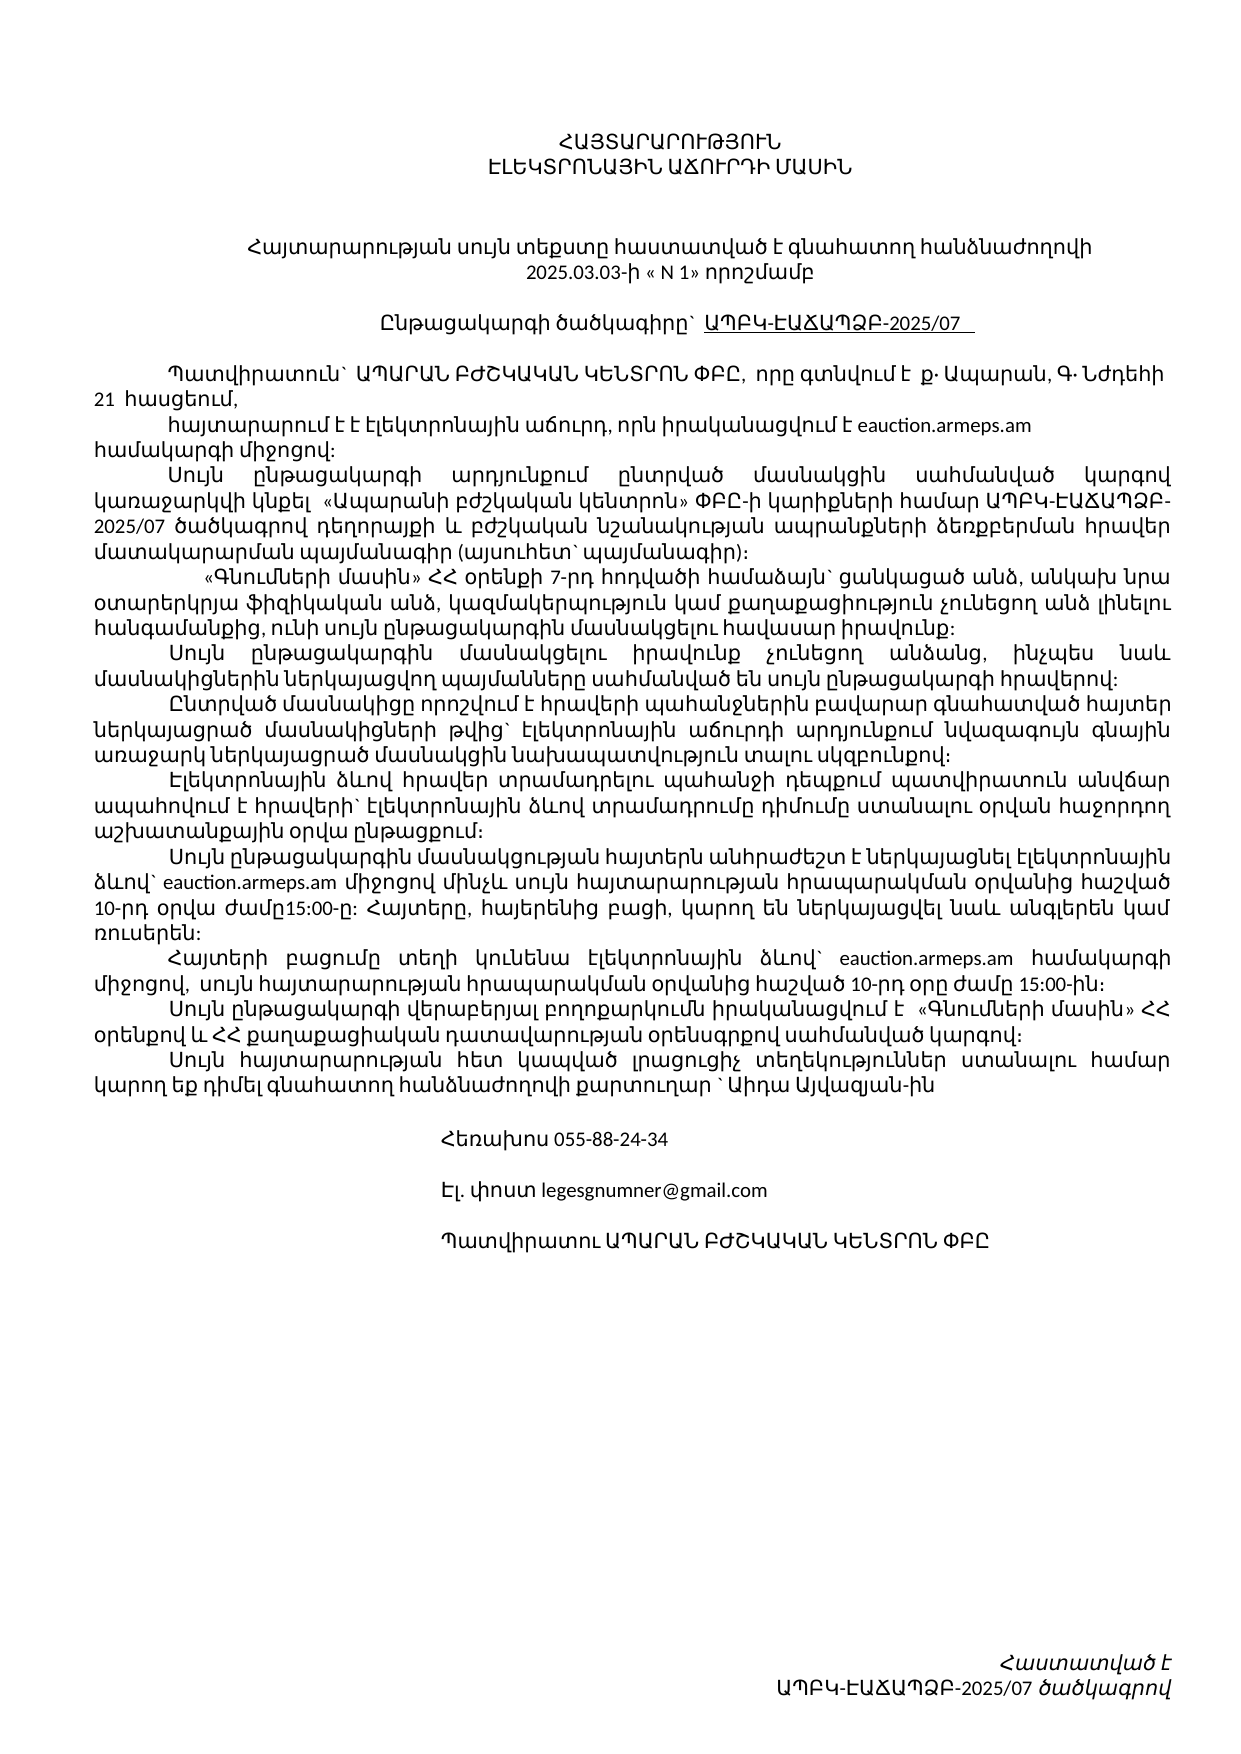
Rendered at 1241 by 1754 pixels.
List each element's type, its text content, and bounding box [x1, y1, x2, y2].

text Սույն հայտարարության հետ կապված լրացուցիչ տեղեկություններ ստանալու համար կարող եք դիմել գնահատող հանձնաժողովի քարտուղար ` Աիդա Այվազյան-ին [94, 1047, 1171, 1098]
text Պատվիրատու ԱՊԱՐԱՆ ԲԺՇԿԱԿԱՆ ԿԵՆՏՐՈՆ ՓԲԸ [94, 1228, 1171, 1253]
text Էլեկտրոնային ձևով հրավեր տրամադրելու պահանջի դեպքում պատվիրատուն անվճար ապահովում է հրավերի` էլեկտրոնային ձևով տրամադրումը դիմումը ստանալու օրվան հաջորդող աշխատանքային օրվա ընթացքում։ [94, 768, 1171, 844]
text ՀԱՅՏԱՐԱՐՈՒԹՅՈՒՆ [94, 129, 1171, 154]
text Հաստատված է [94, 1650, 1171, 1675]
text Ընթացակարգի ծածկագիրը` ԱՊԲԿ-ԷԱՃԱՊՁԲ-2025/07 [94, 310, 1171, 336]
text Սույն ընթացակարգին մասնակցելու իրավունք չունեցող անձանց, ինչպես նաև մասնակիցներին ներկայացվող պայմանները սահմանված են սույն ընթացակարգի հրավերով: [94, 641, 1171, 691]
text «Գնումների մասին» ՀՀ օրենքի 7-րդ հոդվածի համաձայն` ցանկացած անձ, անկախ նրա օտարերկրյա ֆիզիկական անձ, կազմակերպություն կամ քաղաքացիություն չունեցող անձ լինելու հանգամանքից, ունի սույն ընթացակարգին մասնակցելու հավասար իրավունք: [94, 564, 1171, 641]
text ԷԼԵԿՏՐՈՆԱՅԻՆ ԱՃՈՒՐԴԻ ՄԱՍԻՆ [94, 154, 1171, 180]
text Սույն ընթացակարգի արդյունքում ընտրված մասնակցին սահմանված կարգով կառաջարկվի կնքել «Ապարանի բժշկական կենտրոն» ՓԲԸ-ի կարիքների համար ԱՊԲԿ-ԷԱՃԱՊՁԲ-2025/07 ծածկագրով դեղորայքի և բժշկական նշանակության ապրանքների ձեռքբերման հրավեր մատակարարման պայմանագիր (այսուհետ` պայմանագիր)։ [94, 463, 1171, 564]
text Հեռախոս 055-88-24-34 [94, 1126, 1171, 1152]
text Էլ. փոստ legesgnumner@gmail.com [94, 1177, 1171, 1203]
text հայտարարում է է էլեկտրոնային աճուրդ, որն իրականացվում է eauction.armeps.am համակարգի միջոցով: [94, 412, 1171, 463]
text Պատվիրատուն` ԱՊԱՐԱՆ ԲԺՇԿԱԿԱՆ ԿԵՆՏՐՈՆ ՓԲԸ, որը գտնվում է ք· Ապարան, Գ· Նժդեհի 21 հասցեում, [94, 361, 1171, 412]
text 2025.03.03 -ի « N 1» որոշմամբ [94, 259, 1171, 285]
text Ընտրված մասնակիցը որոշվում է հրավերի պահանջներին բավարար գնահատված հայտեր ներկայացրած մասնակիցների թվից` էլեկտրոնային աճուրդի արդյունքում նվազագույն գնային առաջարկ ներկայացրած մասնակցին նախապատվություն տալու սկզբունքով։ [94, 691, 1171, 768]
text Հայտարարության սույն տեքստը հաստատված է գնահատող հանձնաժողովի [94, 234, 1171, 259]
text Սույն ընթացակարգի վերաբերյալ բողոքարկումն իրականացվում է «Գնումների մասին» ՀՀ օրենքով և ՀՀ քաղաքացիական դատավարության օրենսգրքով սահմանված կարգով։ [94, 996, 1171, 1047]
text ԱՊԲԿ-ԷԱՃԱՊՁԲ-2025/07 ծածկագրով [94, 1675, 1171, 1701]
text Հայտերի բացումը տեղի կունենա էլեկտրոնային ձևով` eauction.armeps.am համակարգի միջոցով, սույն հայտարարության հրապարակման օրվանից հաշված 10-րդ օրը ժամը 15:00-ին։ [94, 946, 1171, 996]
text Սույն ընթացակարգին մասնակցության հայտերն անհրաժեշտ է ներկայացնել էլեկտրոնային ձևով` eauction.armeps.am միջոցով մինչև սույն հայտարարության հրապարակման օրվանից հաշված 10-րդ օրվա ժամը15:00-ը: Հայտերը, հայերենից բացի, կարող են ներկայացվել նաև անգլերեն կամ ռուսերեն: [94, 844, 1171, 946]
